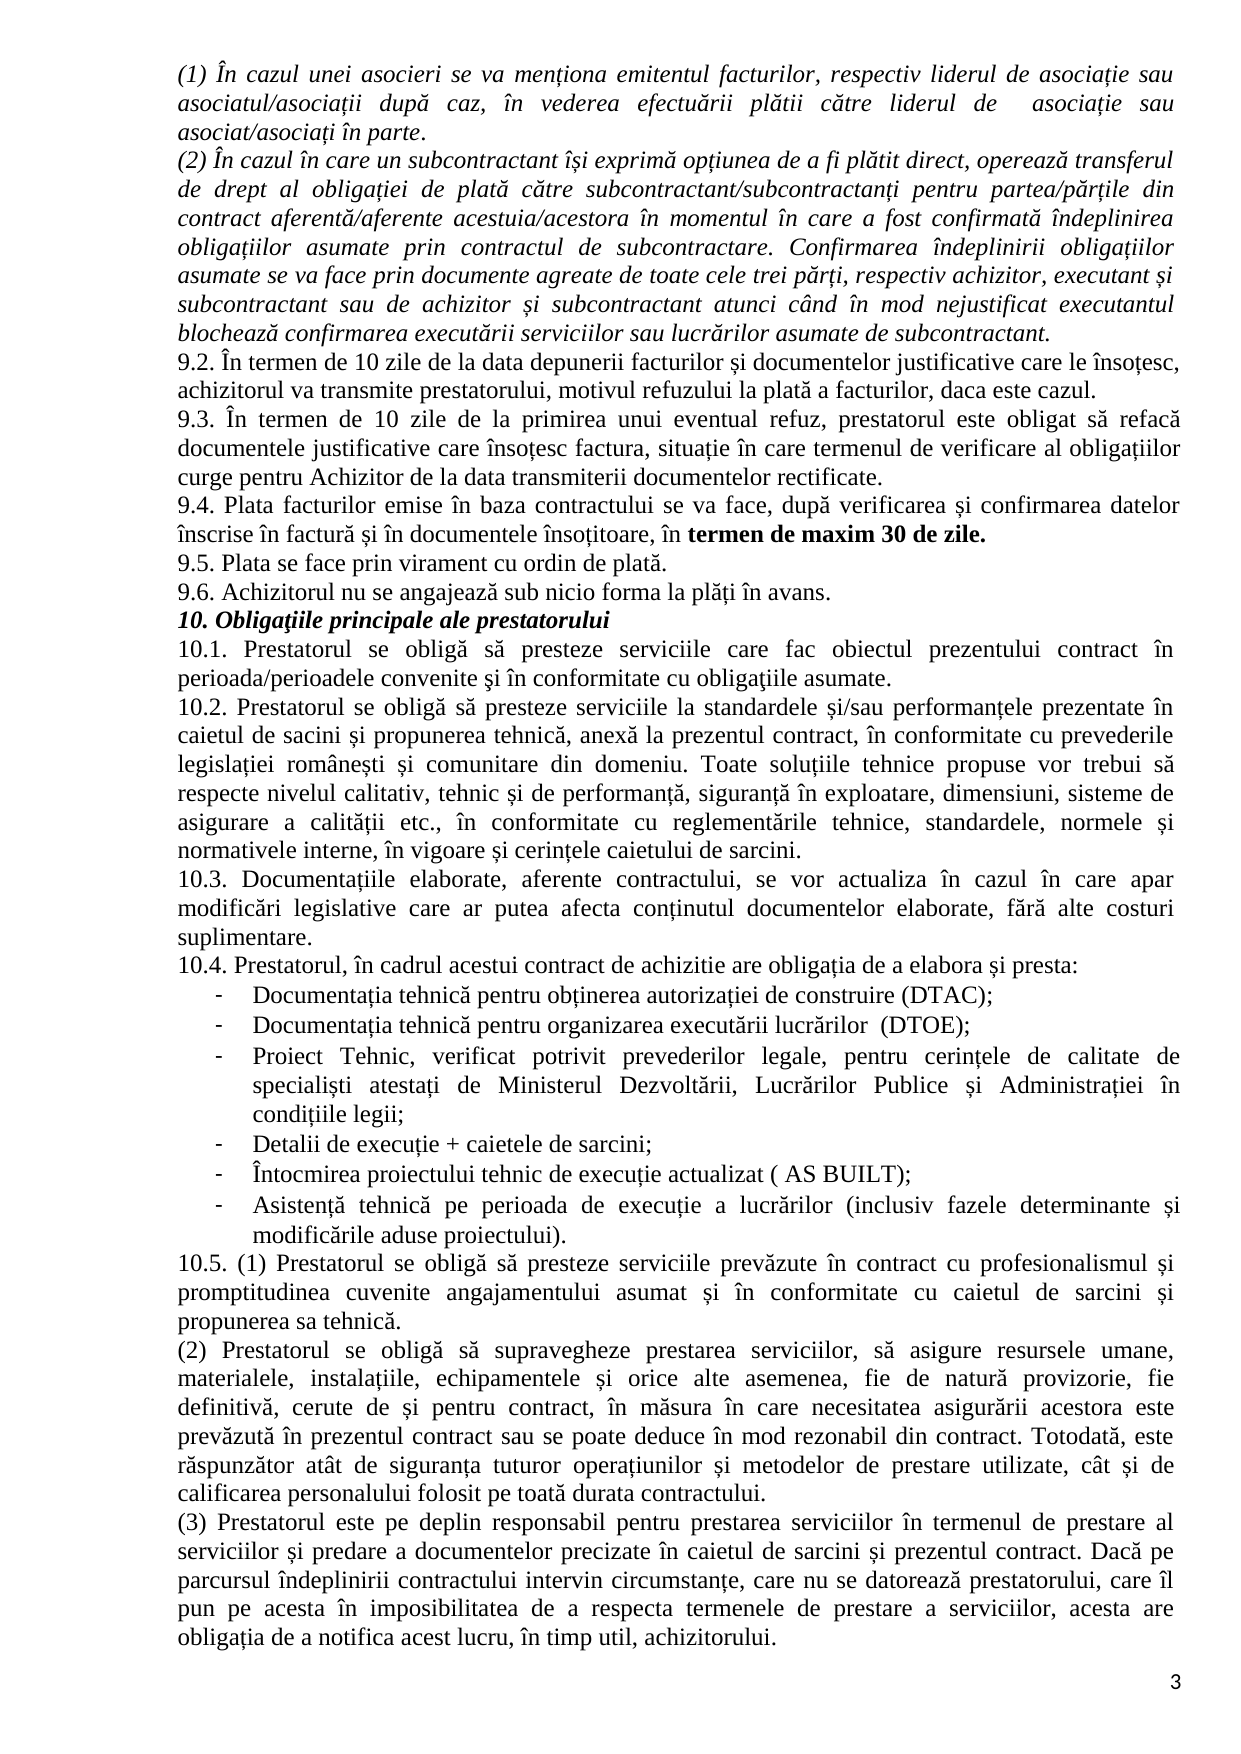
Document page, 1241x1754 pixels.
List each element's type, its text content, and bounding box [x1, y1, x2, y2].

list Documentația tehnică pentru obținerea autorizației de construire (DTAC); [215, 979, 1181, 1009]
text (3) Prestatorul este pe deplin responsabil pentru prestarea serviciilor în termenul de prestare al serviciilor și predare a documentelor precizate în caietul de sarcini și prezentul contract. Dacă pe parcursul îndeplinirii contractului intervin circumstanțe, care nu se datorează prestatorului, care îl pun pe acesta în imposibilitatea de a respecta termenele de prestare a serviciilor, acesta are obligația de a notifica acest lucru, în timp util, achizitorului. [177, 1507, 1175, 1651]
text (2) Prestatorul se obligă să supravegheze prestarea serviciilor, să asigure resursele umane, materialele, instalațiile, echipamentele și orice alte asemenea, fie de natură provizorie, fie definitivă, cerute de și pentru contract, în măsura în care necesitatea asigurării acestora este prevăzută în prezentul contract sau se poate deduce în mod rezonabil din contract. Totodată, este răspunzător atât de siguranța tuturor operațiunilor și metodelor de prestare utilizate, cât și de calificarea personalului folosit pe toată durata contractului. [177, 1335, 1175, 1507]
text (1) În cazul unei asocieri se va menționa emitentul facturilor, respectiv liderul de asociație sau asociatul/asociații după caz, în vederea efectuării plătii către liderul de asociație sau asociat/asociați în parte. [177, 59, 1175, 145]
text 9.2. În termen de 10 zile de la data depunerii facturilor și documentelor justificative care le însoțesc, achizitorul va transmite prestatorului, motivul refuzului la plată a facturilor, daca este cazul. [177, 347, 1181, 404]
text 9.5. Plata se face prin virament cu ordin de plată. [177, 548, 1181, 577]
text 9.6. Achizitorul nu se angajează sub nicio forma la plăți în avans. [177, 577, 1181, 605]
list Asistență tehnică pe perioada de execuție a lucrărilor (inclusiv fazele determinante și modificările aduse proiectului). [215, 1189, 1181, 1248]
text 10.2. Prestatorul se obligă să presteze serviciile la standardele și/sau performanțele prezentate în caietul de sacini și propunerea tehnică, anexă la prezentul contract, în conformitate cu prevederile legislației românești și comunitare din domeniu. Toate soluțiile tehnice propuse vor trebui să respecte nivelul calitativ, tehnic și de performanță, siguranță în exploatare, dimensiuni, sisteme de asigurare a calității etc., în conformitate cu reglementările tehnice, standardele, normele și normativele interne, în vigoare și cerințele caietului de sarcini. [177, 692, 1175, 864]
text 10.4. Prestatorul, în cadrul acestui contract de achizitie are obligația de a elabora și presta: [177, 950, 1175, 979]
text 10.3. Documentațiile elaborate, aferente contractului, se vor actualiza în cazul în care apar modificări legislative care ar putea afecta conținutul documentelor elaborate, fără alte costuri suplimentare. [177, 864, 1175, 950]
list Documentația tehnică pentru organizarea executării lucrărilor (DTOE); [215, 1009, 1181, 1040]
text 10. Obligaţiile principale ale prestatorului [177, 605, 1175, 634]
text 9.3. În termen de 10 zile de la primirea unui eventual refuz, prestatorul este obligat să refacă documentele justificative care însoțesc factura, situație în care termenul de verificare al obligațiilor curge pentru Achizitor de la data transmiterii documentelor rectificate. [177, 404, 1181, 490]
text (2) În cazul în care un subcontractant își exprimă opțiunea de a fi plătit direct, operează transferul de drept al obligației de plată către subcontractant/subcontractanți pentru partea/părțile din contract aferentă/aferente acestuia/acestora în momentul în care a fost confirmată îndeplinirea obligațiilor asumate prin contractul de subcontractare. Confirmarea îndeplinirii obligațiilor asumate se va face prin documente agreate de toate cele trei părți, respectiv achizitor, executant și subcontractant sau de achizitor și subcontractant atunci când în mod nejustificat executantul blochează confirmarea executării serviciilor sau lucrărilor asumate de subcontractant. [177, 145, 1175, 347]
text 9.4. Plata facturilor emise în baza contractului se va face, după verificarea și confirmarea datelor înscrise în factură și în documentele însoțitoare, în termen de maxim 30 de zile. [177, 490, 1181, 548]
list Detalii de execuție + caietele de sarcini; [215, 1128, 1181, 1159]
list Întocmirea proiectului tehnic de execuție actualizat ( AS BUILT); [215, 1159, 1181, 1189]
list Proiect Tehnic, verificat potrivit prevederilor legale, pentru cerințele de calitate de specialiști atestați de Ministerul Dezvoltării, Lucrărilor Publice și Administrației în condițiile legii; [215, 1040, 1181, 1128]
text 10.1. Prestatorul se obligă să presteze serviciile care fac obiectul prezentului contract în perioada/perioadele convenite şi în conformitate cu obligaţiile asumate. [177, 634, 1175, 692]
text 10.5. (1) Prestatorul se obligă să presteze serviciile prevăzute în contract cu profesionalismul și promptitudinea cuvenite angajamentului asumat și în conformitate cu caietul de sarcini și propunerea sa tehnică. [177, 1248, 1175, 1335]
